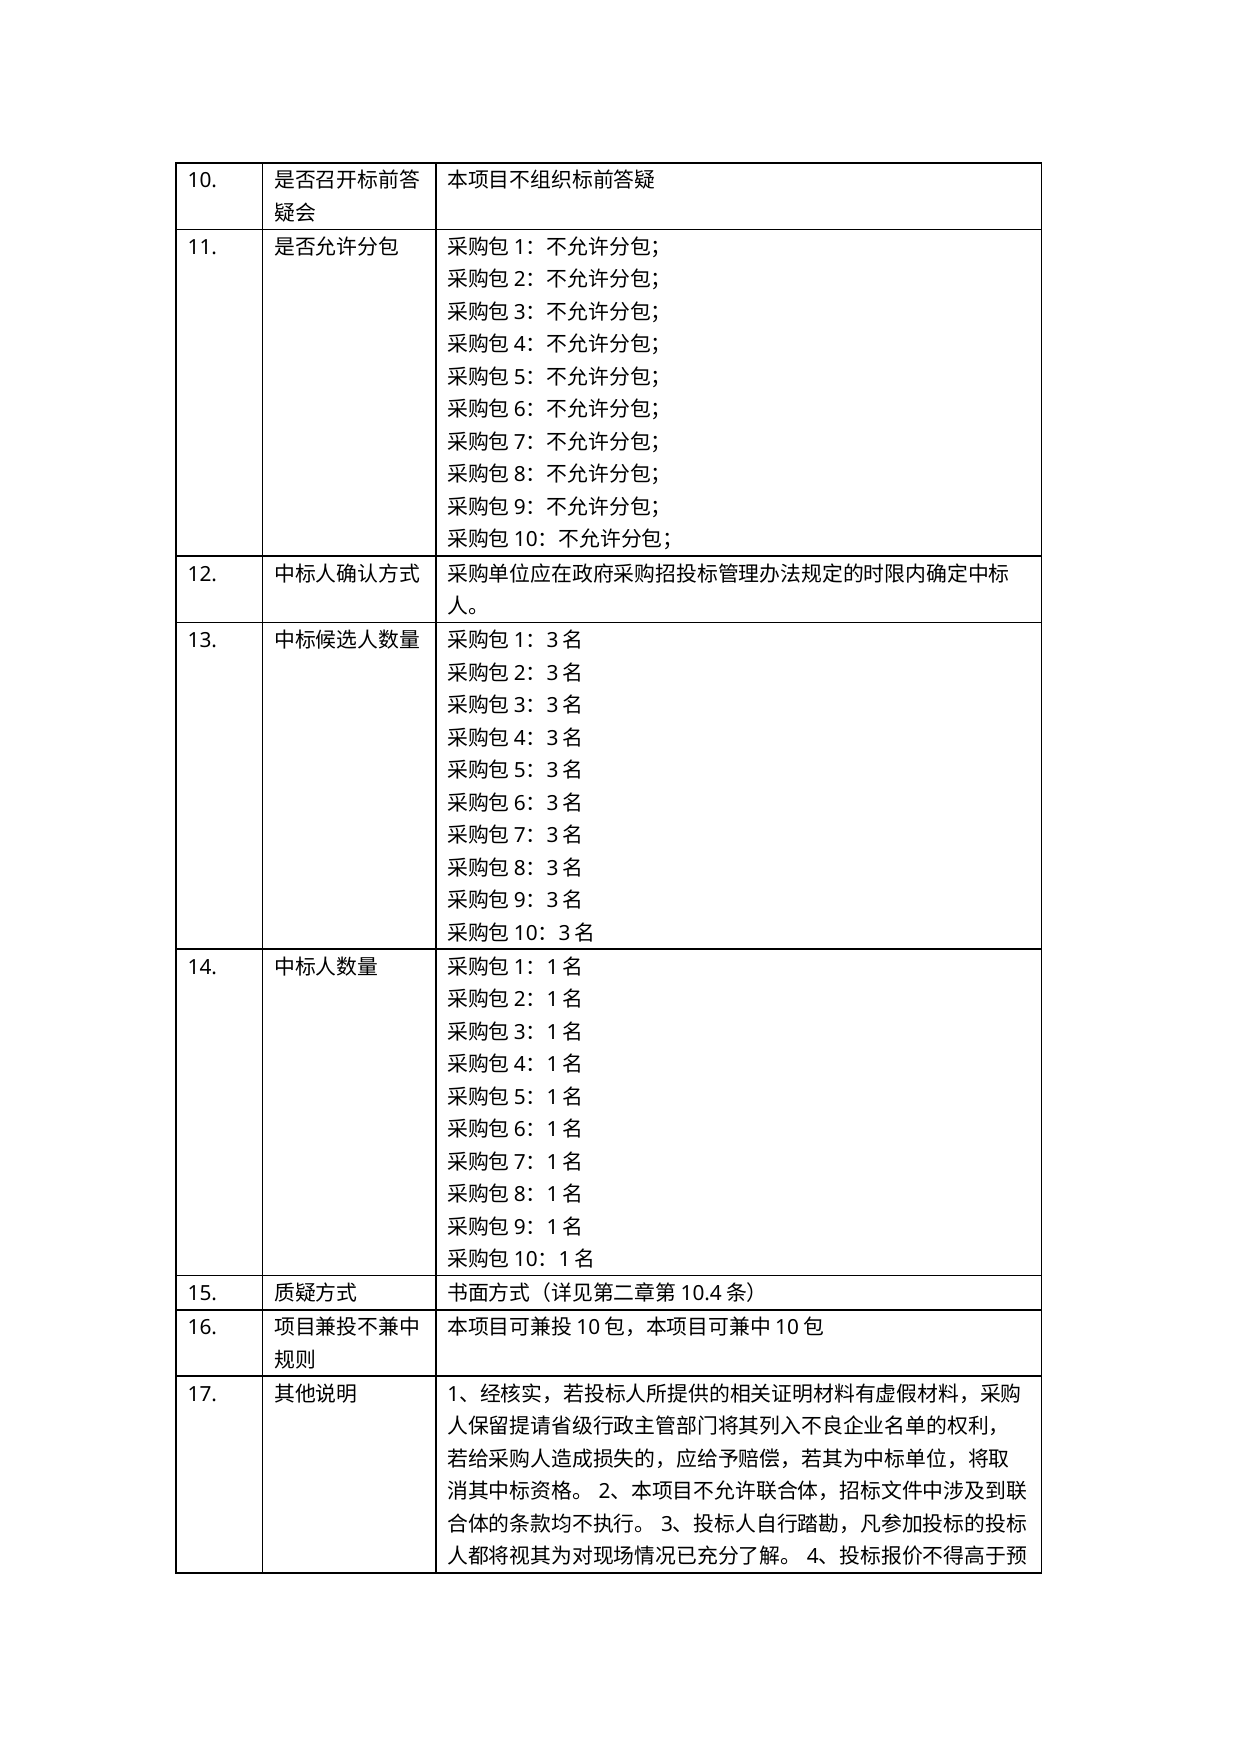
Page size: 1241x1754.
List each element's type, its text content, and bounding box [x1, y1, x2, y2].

table_cell 12. [177, 557, 262, 622]
table_cell 采购包1：不允许分包； 采购包2：不允许分包； 采购包3：不允许分包； 采购包4：不允许分包； 采购包5：不允许分包； 采购包6：不允许分包； 采购包7：不允许分包； 采购包8：不允许分包； 采购包9：不允许分包； 采购包10：不允许分包； [437, 230, 1041, 555]
table_cell 中标人数量 [263, 950, 435, 1275]
table_cell 采购包1：1名 采购包2：1名 采购包3：1名 采购包4：1名 采购包5：1名 采购包6：1名 采购包7：1名 采购包8：1名 采购包9：1名 采购包10：1名 [437, 950, 1041, 1275]
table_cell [437, 1377, 1041, 1572]
table_cell 项目兼投不兼中规则 [263, 1311, 435, 1375]
table_cell 16. [177, 1311, 262, 1375]
table_cell 17. [177, 1377, 262, 1572]
table_cell 本项目不组织标前答疑 [437, 164, 1041, 228]
table_cell 质疑方式 [263, 1276, 435, 1309]
table_cell 是否允许分包 [263, 230, 435, 555]
table_cell 是否召开标前答疑会 [263, 164, 435, 228]
table_cell 13. [177, 623, 262, 948]
table_cell 11. [177, 230, 262, 555]
table_cell 其他说明 [263, 1377, 435, 1572]
table_cell 采购包1：3名 采购包2：3名 采购包3：3名 采购包4：3名 采购包5：3名 采购包6：3名 采购包7：3名 采购包8：3名 采购包9：3名 采购包10：3名 [437, 623, 1041, 948]
table_cell 本项目可兼投10包，本项目可兼中10包 [437, 1311, 1041, 1375]
table_cell 采购单位应在政府采购招投标管理办法规定的时限内确定中标人。 [437, 557, 1041, 622]
table_cell 中标候选人数量 [263, 623, 435, 948]
table_cell 中标人确认方式 [263, 557, 435, 622]
table_cell 书面方式（详见第二章第10.4条） [437, 1276, 1041, 1309]
table_cell 14. [177, 950, 262, 1275]
table_cell 15. [177, 1276, 262, 1309]
table_cell 10. [177, 164, 262, 228]
